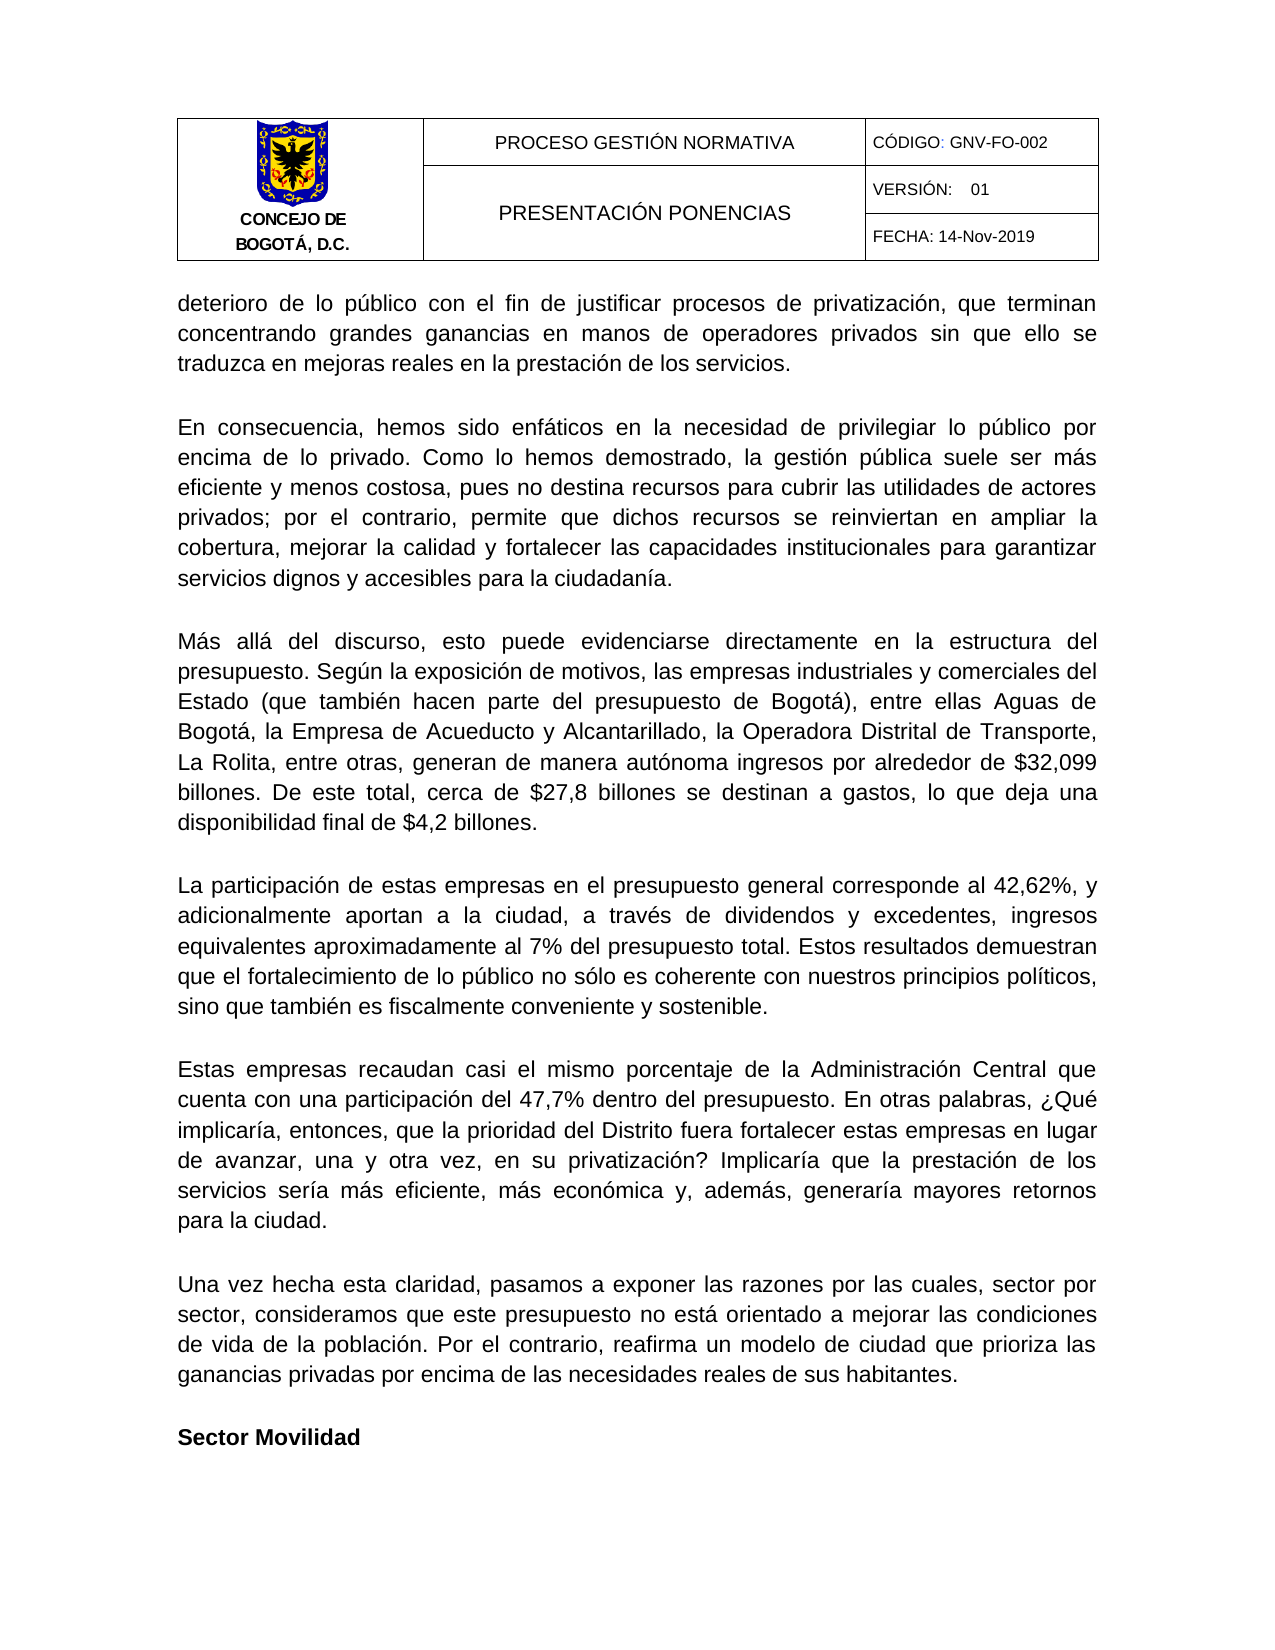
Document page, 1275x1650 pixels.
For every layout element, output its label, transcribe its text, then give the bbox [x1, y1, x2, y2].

text Estas empresas recaudan casi el mismo porcentaje de la Administración Central que cuenta con una participación del 47,7% dentro del presupuesto. En otras palabras, ¿Qué implicaría, entonces, que la prioridad del Distrito fuera fortalecer estas empresas en lugar de avanzar, una y otra vez, en su privatización? Implicaría que la prestación de los servicios sería más eficiente, más económica y, además, generaría mayores retornos para la ciudad. [177, 1056, 1098, 1234]
text Una vez hecha esta claridad, pasamos a exponer las razones por las cuales, sector por sector, consideramos que este presupuesto no está orientado a mejorar las condiciones de vida de la población. Por el contrario, reafirma un modelo de ciudad que prioriza las ganancias privadas por encima de las necesidades reales de sus habitantes. [177, 1271, 1098, 1387]
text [177, 290, 1098, 377]
text Más allá del discurso, esto puede evidenciarse directamente en la estructura del presupuesto. Según la exposición de motivos, las empresas industriales y comerciales del Estado (que también hacen parte del presupuesto de Bogotá), entre ellas Aguas de Bogotá, la Empresa de Acueducto y Alcantarillado, la Operadora Distrital de Transporte, La Rolita, entre otras, generan de manera autónoma ingresos por alrededor de $32,099 billones. De este total, cerca de $27,8 billones se destinan a gastos, lo que deja una disponibilidad final de $4,2 billones. [177, 628, 1098, 835]
text En consecuencia, hemos sido enfáticos en la necesidad de privilegiar lo público por encima de lo privado. Como lo hemos demostrado, la gestión pública suele ser más eficiente y menos costosa, pues no destina recursos para cubrir las utilidades de actores privados; por el contrario, permite que dichos recursos se reinviertan en ampliar la cobertura, mejorar la calidad y fortalecer las capacidades institucionales para garantizar servicios dignos y accesibles para la ciudadanía. [177, 413, 1098, 591]
text La participación de estas empresas en el presupuesto general corresponde al 42,62%, y adicionalmente aportan a la ciudad, a través de dividendos y excedentes, ingresos equivalentes aproximadamente al 7% del presupuesto total. Estos resultados demuestran que el fortalecimiento de lo público no sólo es coherente con nuestros principios políticos, sino que también es fiscalmente conveniente y sostenible. [177, 872, 1098, 1019]
text Sector Movilidad [177, 1424, 1098, 1451]
